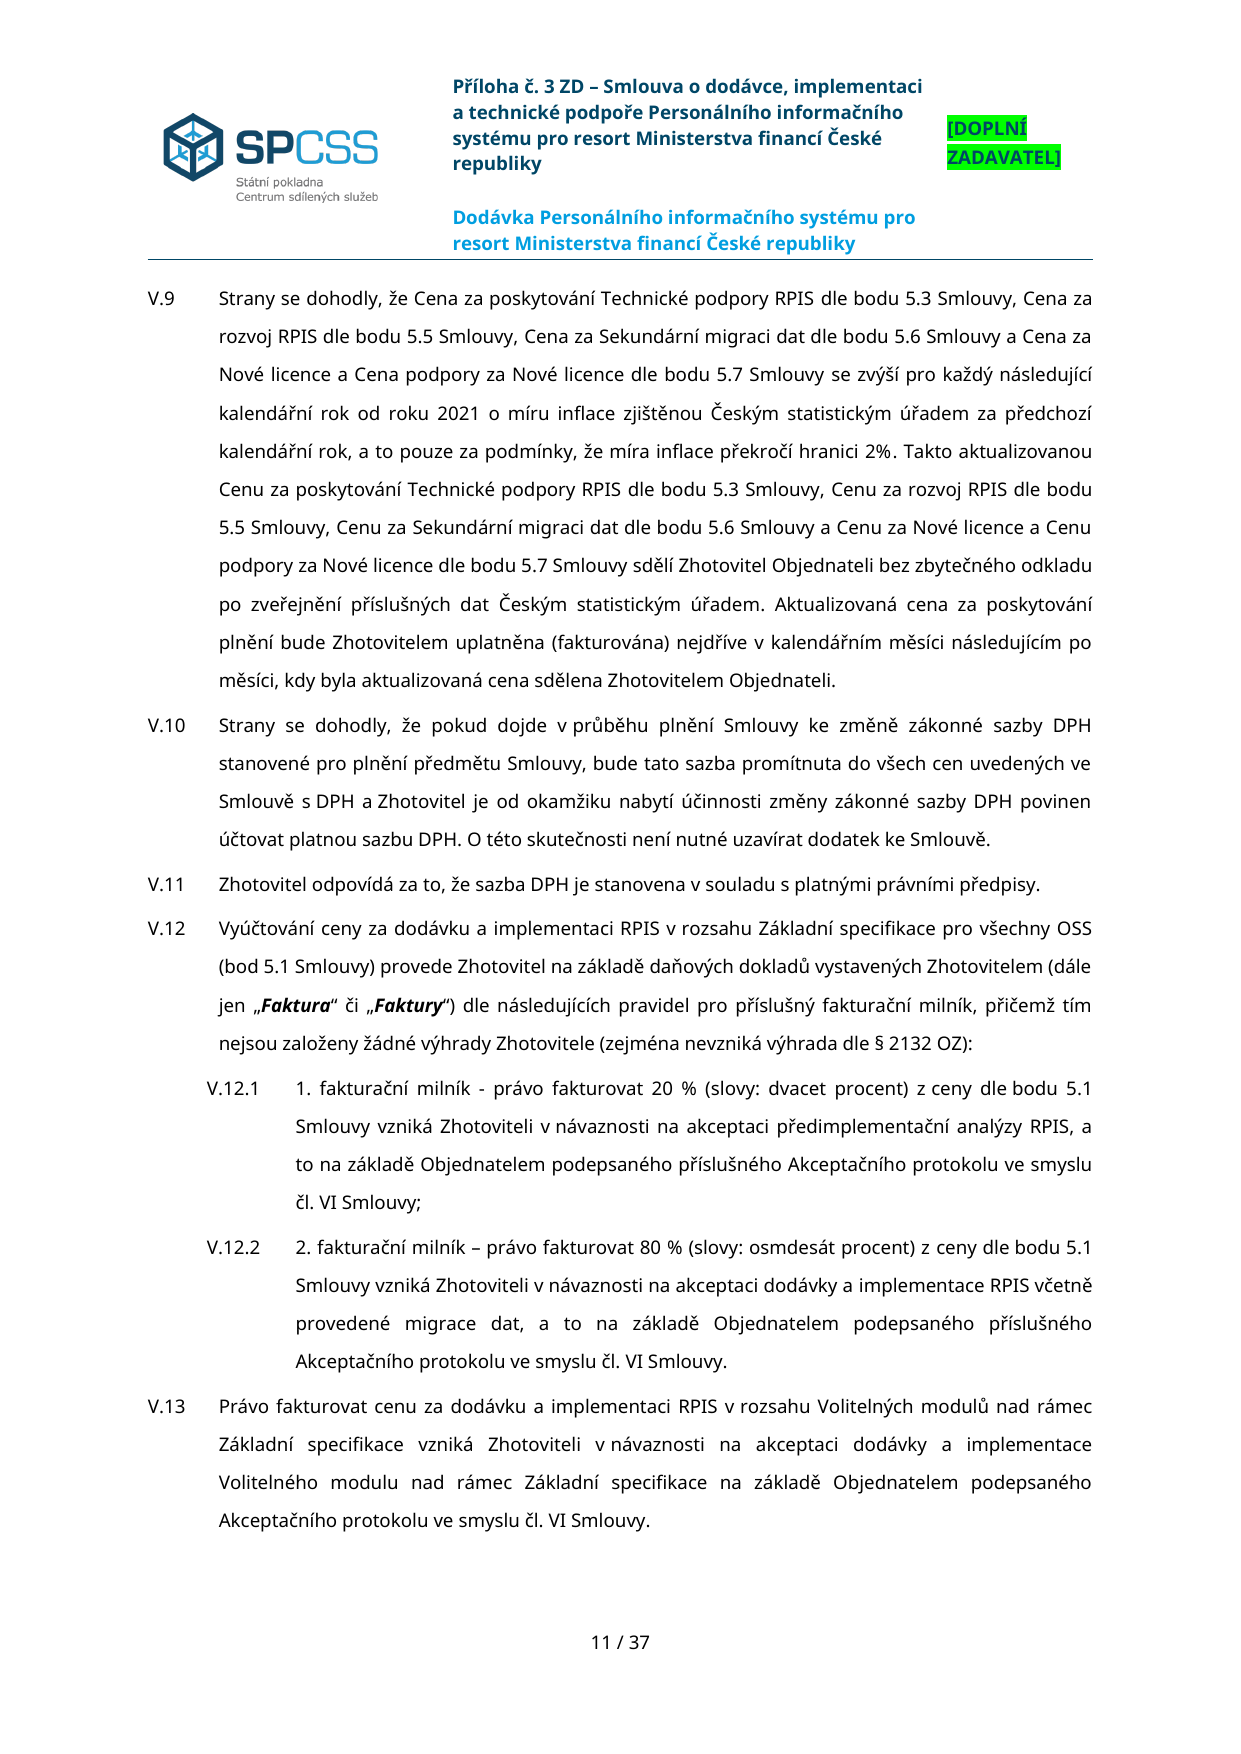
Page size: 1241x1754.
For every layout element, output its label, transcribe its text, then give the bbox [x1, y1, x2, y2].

subtitle Právo fakturovat cenu za dodávku a implementaci RPIS v rozsahu Volitelných modulů nad rámec Základní specifikace vzniká Zhotoviteli v návaznosti na akceptaci dodávky a implementace Volitelného modulu nad rámec Základní specifikace na základě Objednatelem podepsaného Akceptačního protokolu ve smyslu čl. VI Smlouvy. [148, 1393, 1093, 1533]
subtitle 1. fakturační milník - právo fakturovat 20 % (slovy: dvacet procent) z ceny dle bodu 5.1 Smlouvy vzniká Zhotoviteli v návaznosti na akceptaci předimplementační analýzy RPIS, a to na základě Objednatelem podepsaného příslušného Akceptačního protokolu ve smyslu čl. VI Smlouvy; [207, 1075, 1093, 1215]
picture [163, 113, 378, 203]
subtitle Strany se dohodly, že Cena za poskytování Technické podpory RPIS dle bodu 5.3 Smlouvy, Cena za rozvoj RPIS dle bodu 5.5 Smlouvy, Cena za Sekundární migraci dat dle bodu 5.6 Smlouvy a Cena za Nové licence a Cena podpory za Nové licence dle bodu 5.7 Smlouvy se zvýší pro každý následující kalendářní rok od roku 2021 o míru inflace zjištěnou Českým statistickým úřadem za předchozí kalendářní rok, a to pouze za podmínky, že míra inflace překročí hranici 2%. Takto aktualizovanou Cenu za poskytování Technické podpory RPIS dle bodu 5.3 Smlouvy, Cenu za rozvoj RPIS dle bodu 5.5 Smlouvy, Cenu za Sekundární migraci dat dle bodu 5.6 Smlouvy a Cenu za Nové licence a Cenu podpory za Nové licence dle bodu 5.7 Smlouvy sdělí Zhotovitel Objednateli bez zbytečného odkladu po zveřejnění příslušných dat Českým statistickým úřadem. Aktualizovaná cena za poskytování plnění bude Zhotovitelem uplatněna (fakturována) nejdříve v kalendářním měsíci následujícím po měsíci, kdy byla aktualizovaná cena sdělena Zhotovitelem Objednateli. [148, 285, 1093, 693]
subtitle Zhotovitel odpovídá za to, že sazba DPH je stanovena v souladu s platnými právními předpisy. [148, 871, 1093, 897]
subtitle Vyúčtování ceny za dodávku a implementaci RPIS v rozsahu Základní specifikace pro všechny OSS (bod 5.1 Smlouvy) provede Zhotovitel na základě daňových dokladů vystavených Zhotovitelem (dále jen „Faktura“ či „Faktury“) dle následujících pravidel pro příslušný fakturační milník, přičemž tím nejsou založeny žádné výhrady Zhotovitele (zejména nevzniká výhrada dle § 2132 OZ): [148, 916, 1093, 1056]
subtitle 2. fakturační milník – právo fakturovat 80 % (slovy: osmdesát procent) z ceny dle bodu 5.1 Smlouvy vzniká Zhotoviteli v návaznosti na akceptaci dodávky a implementace RPIS včetně provedené migrace dat, a to na základě Objednatelem podepsaného příslušného Akceptačního protokolu ve smyslu čl. VI Smlouvy. [207, 1234, 1093, 1374]
subtitle Strany se dohodly, že pokud dojde v průběhu plnění Smlouvy ke změně zákonné sazby DPH stanovené pro plnění předmětu Smlouvy, bude tato sazba promítnuta do všech cen uvedených ve Smlouvě s DPH a Zhotovitel je od okamžiku nabytí účinnosti změny zákonné sazby DPH povinen účtovat platnou sazbu DPH. O této skutečnosti není nutné uzavírat dodatek ke Smlouvě. [148, 712, 1093, 852]
